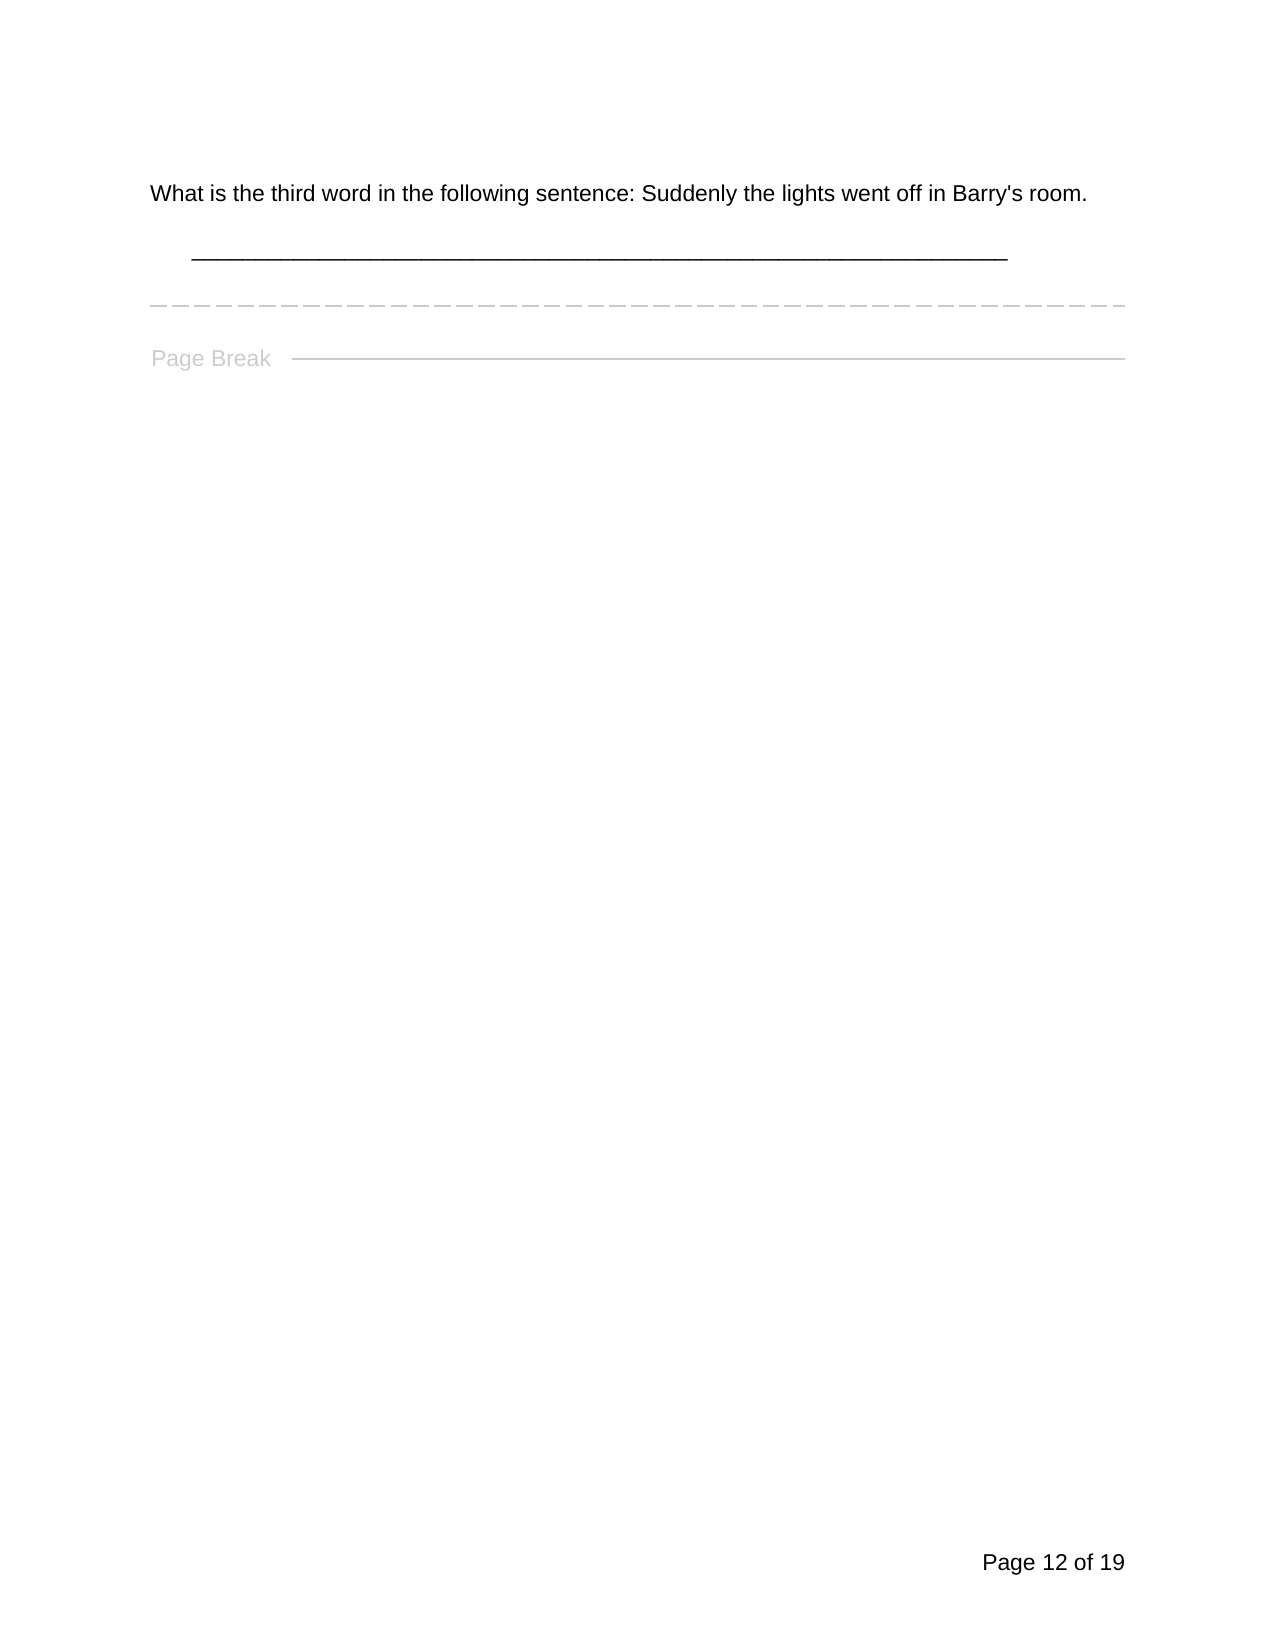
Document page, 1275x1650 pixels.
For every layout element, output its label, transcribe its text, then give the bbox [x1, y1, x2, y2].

table_header [291, 345, 1126, 386]
text What is the third word in the following sentence: Suddenly the lights went off in Barry's room. [150, 180, 1125, 207]
table_header Page Break [150, 345, 291, 386]
text ________________________________________________________________ [150, 235, 1125, 262]
